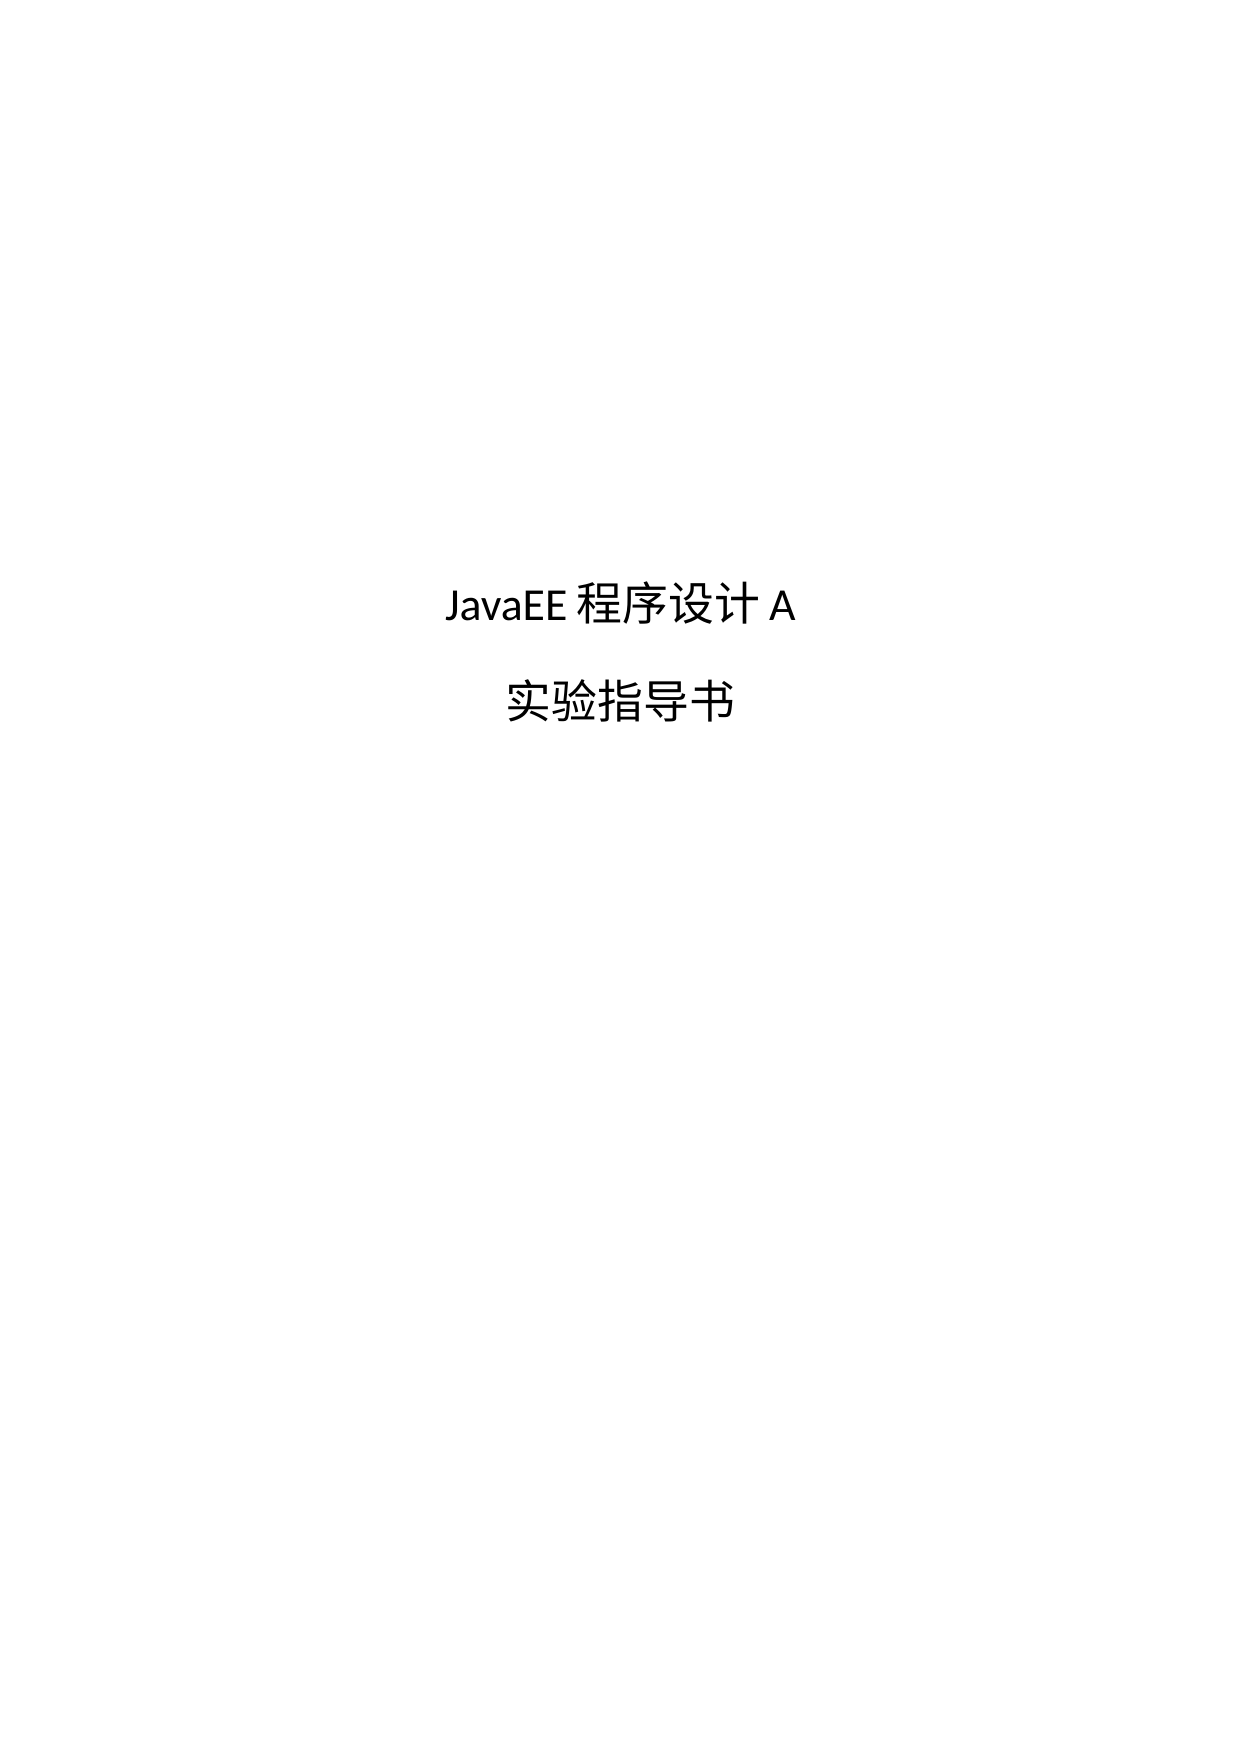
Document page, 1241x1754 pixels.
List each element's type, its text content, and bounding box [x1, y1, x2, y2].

text 实验指导书 [187, 649, 1053, 747]
text JavaEE程序设计A [187, 552, 1053, 649]
